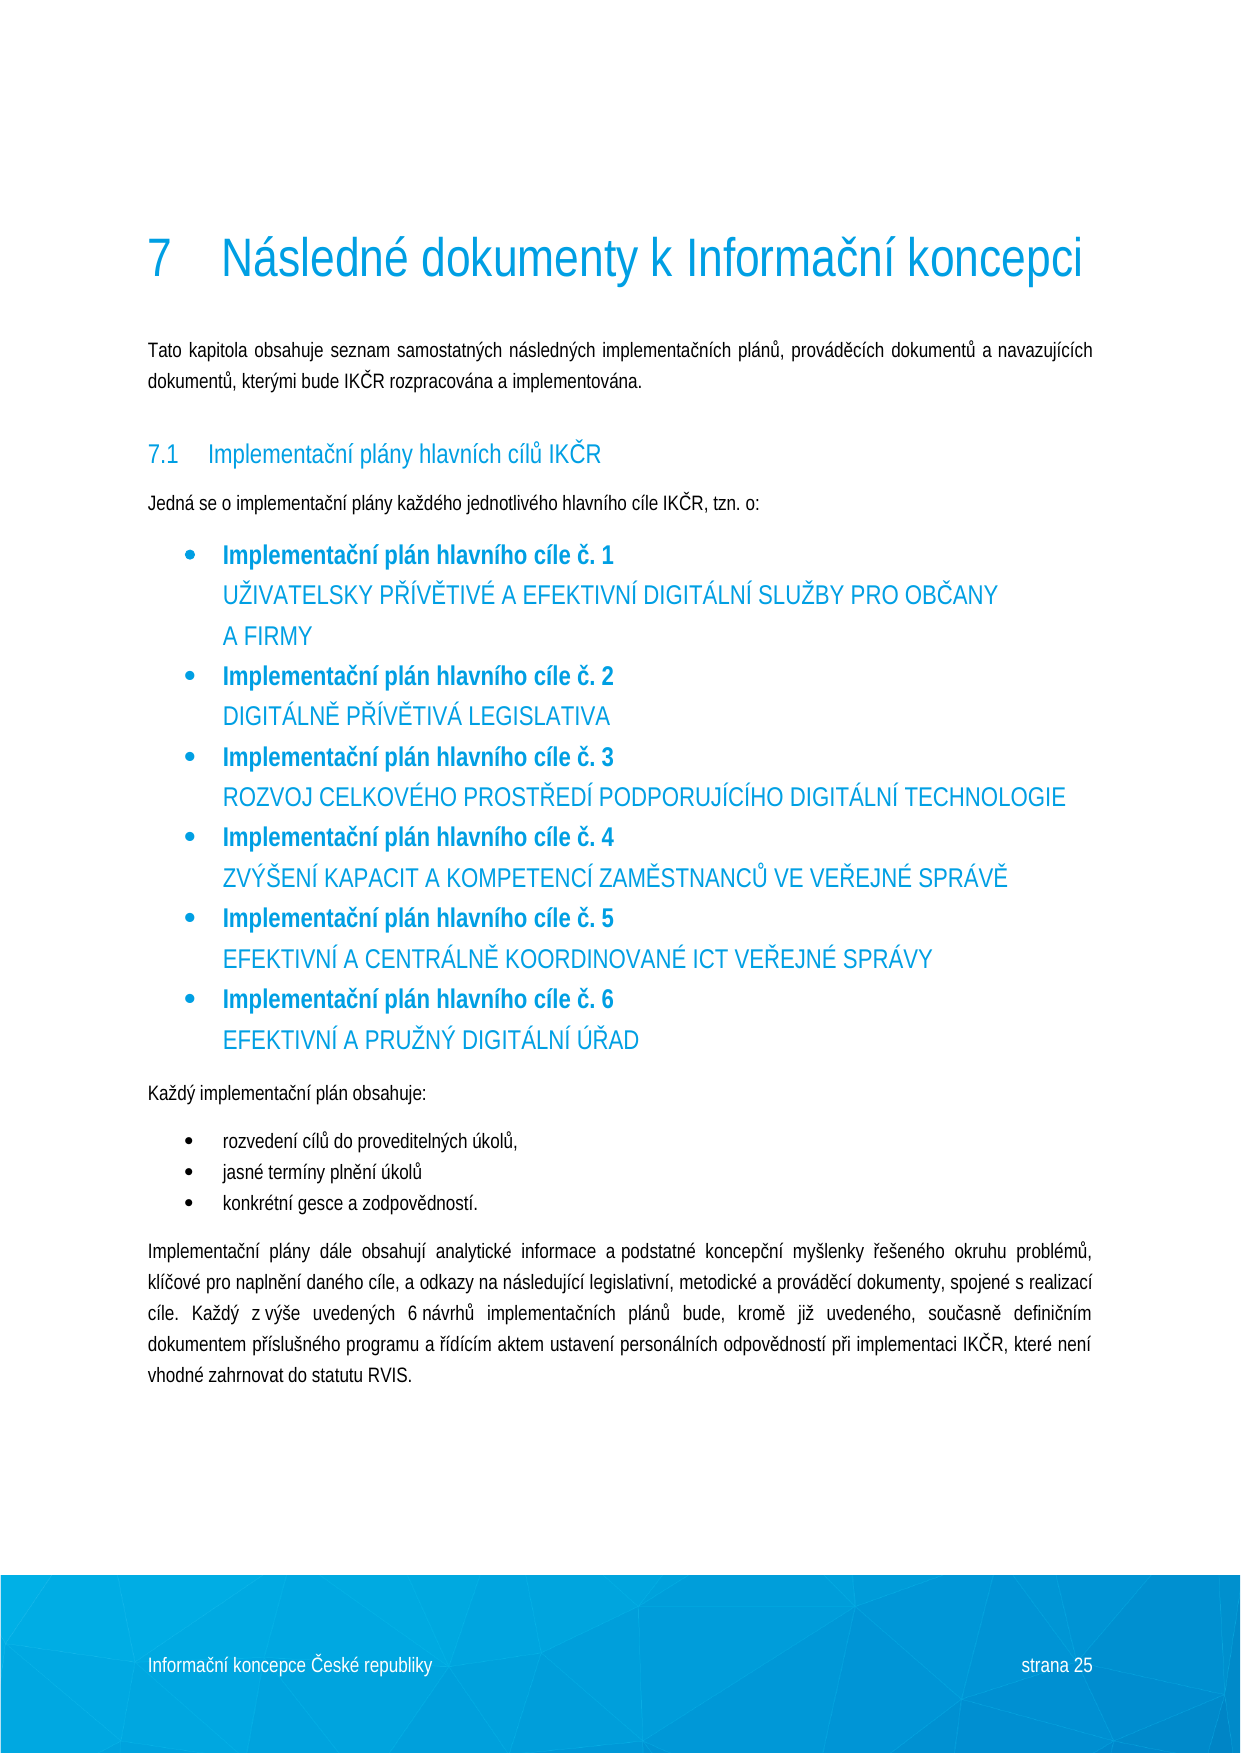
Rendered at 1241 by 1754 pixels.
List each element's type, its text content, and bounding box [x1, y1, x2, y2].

subtitle Následné dokumenty k Informační koncepci [148, 226, 1093, 288]
list rozvedení cílů do proveditelných úkolů, [185, 1128, 1093, 1152]
text Každý implementační plán obsahuje: [148, 1081, 1093, 1105]
text Tato kapitola obsahuje seznam samostatných následných implementačních plánů, prováděcích dokumentů a navazujících dokumentů, kterými bude IKČR rozpracována a implementována. [148, 338, 1093, 393]
list Implementační plán hlavního cíle č. 1 UŽIVATELSKY PŘÍVĚTIVÉ A EFEKTIVNÍ DIGITÁLNÍ SLUŽBY PRO OBČANY A FIRMY [185, 539, 1093, 651]
text Implementační plány dále obsahují analytické informace a podstatné koncepční myšlenky řešeného okruhu problémů, klíčové pro naplnění daného cíle, a odkazy na následující legislativní, metodické a prováděcí dokumenty, spojené s realizací cíle. Každý z výše uvedených 6 návrhů implementačních plánů bude, kromě již uvedeného, současně definičním dokumentem příslušného programu a řídícím aktem ustavení personálních odpovědností při implementaci IKČR, které není vhodné zahrnovat do statutu RVIS. [148, 1239, 1093, 1387]
list Implementační plán hlavního cíle č. 6 EFEKTIVNÍ A PRUŽNÝ DIGITÁLNÍ ÚŘAD [185, 983, 1093, 1055]
text Jedná se o implementační plány každého jednotlivého hlavního cíle IKČR, tzn. o: [148, 491, 1093, 515]
list Implementační plán hlavního cíle č. 2 DIGITÁLNĚ PŘÍVĚTIVÁ LEGISLATIVA [185, 660, 1093, 731]
list jasné termíny plnění úkolů [185, 1160, 1093, 1184]
list Implementační plán hlavního cíle č. 5 EFEKTIVNÍ A CENTRÁLNĚ KOORDINOVANÉ ICT VEŘEJNÉ SPRÁVY [185, 902, 1093, 974]
list Implementační plán hlavního cíle č. 4 ZVÝŠENÍ KAPACIT A KOMPETENCÍ ZAMĚSTNANCŮ VE VEŘEJNÉ SPRÁVĚ [185, 822, 1093, 893]
list Implementační plán hlavního cíle č. 3 ROZVOJ CELKOVÉHO PROSTŘEDÍ PODPORUJÍCÍHO DIGITÁLNÍ TECHNOLOGIE [185, 741, 1093, 812]
subtitle Implementační plány hlavních cílů IKČR [148, 438, 1093, 469]
list konkrétní gesce a zodpovědností. [185, 1191, 1093, 1215]
